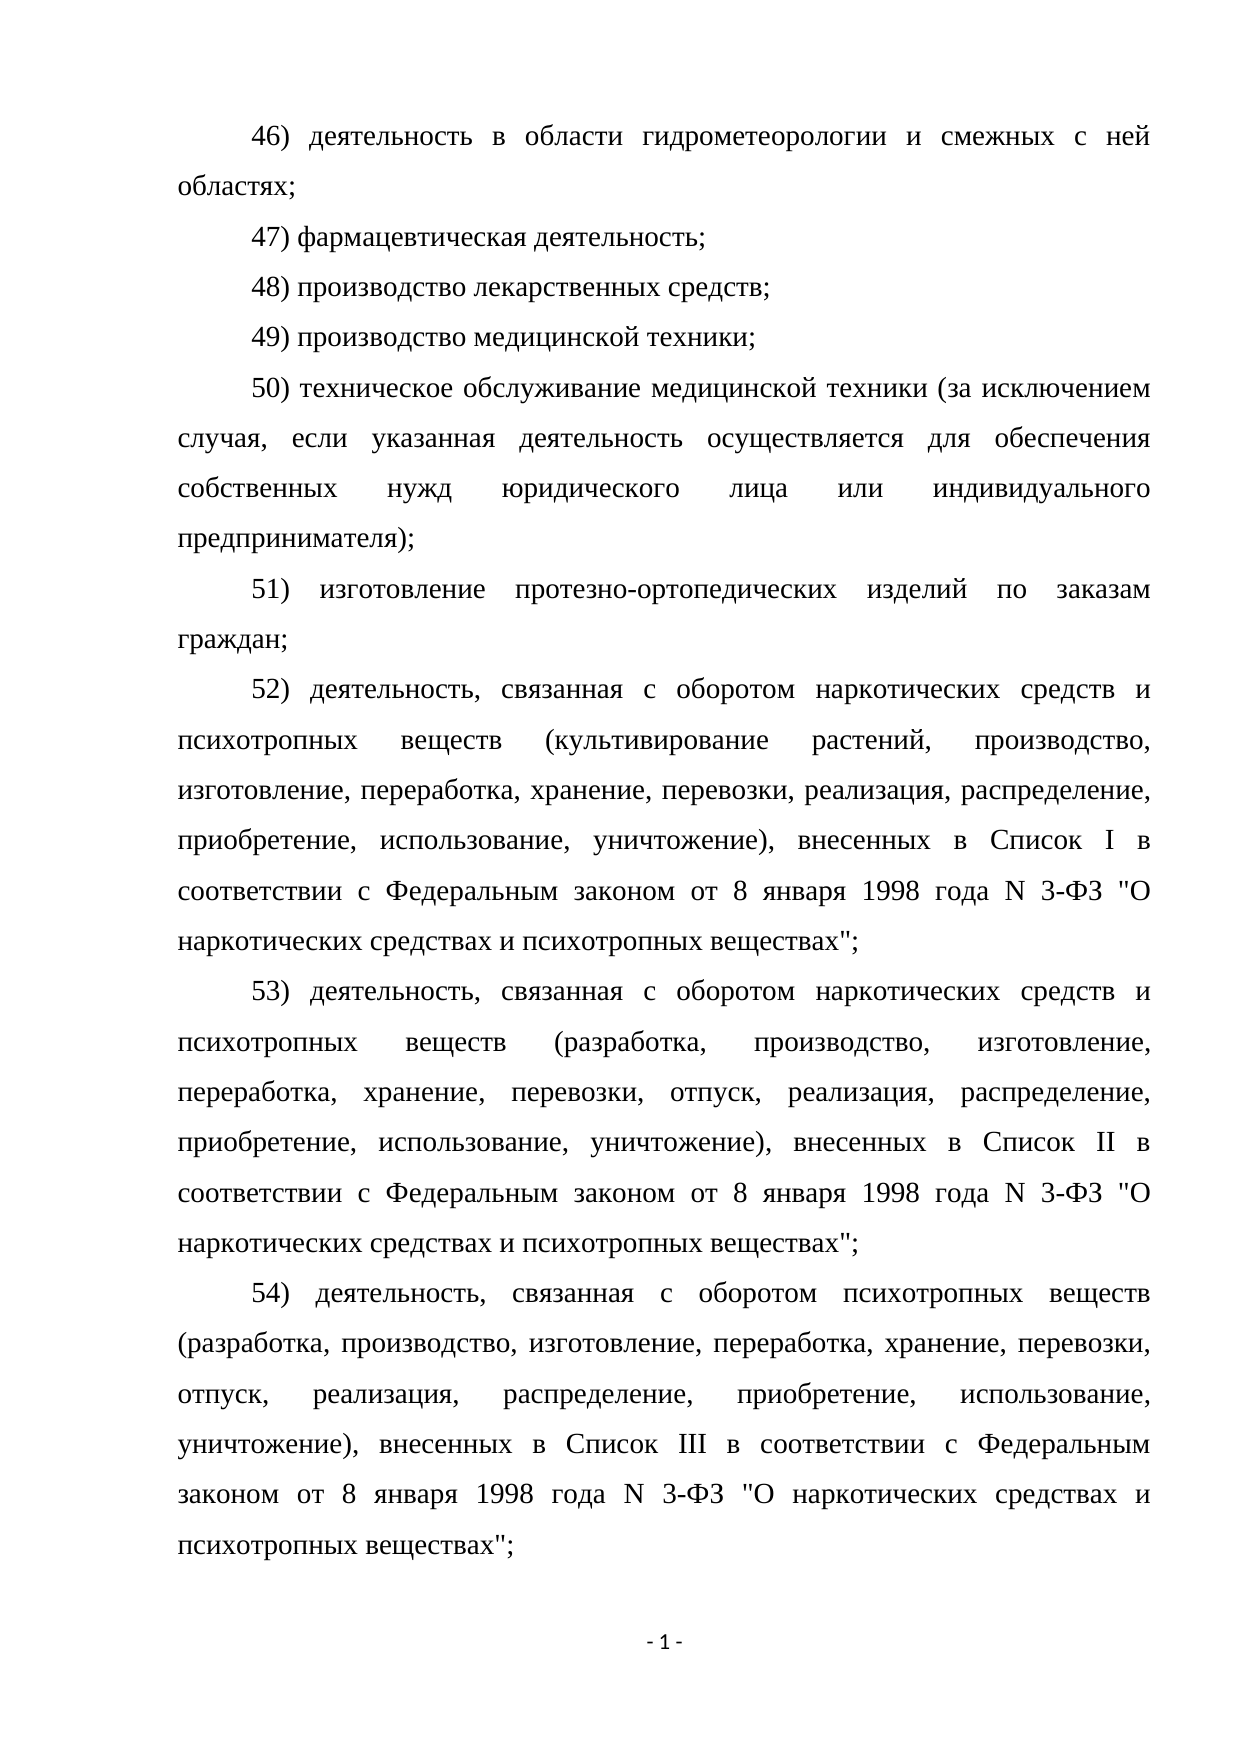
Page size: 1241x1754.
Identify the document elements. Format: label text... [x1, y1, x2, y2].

text 46) деятельность в области гидрометеорологии и смежных с ней областях; [177, 118, 1152, 202]
text 50) техническое обслуживание медицинской техники (за исключением случая, если указанная деятельность осуществляется для обеспечения собственных нужд юридического лица или индивидуального предпринимателя); [177, 370, 1152, 554]
text 51) изготовление протезно-ортопедических изделий по заказам граждан; [177, 571, 1152, 655]
text 54) деятельность, связанная с оборотом психотропных веществ (разработка, производство, изготовление, переработка, хранение, перевозки, отпуск, реализация, распределение, приобретение, использование, уничтожение), внесенных в Список III в соответствии с Федеральным законом от 8 января 1998 года N 3-ФЗ "О наркотических средствах и психотропных веществах"; [177, 1275, 1152, 1560]
text 53) деятельность, связанная с оборотом наркотических средств и психотропных веществ (разработка, производство, изготовление, переработка, хранение, перевозки, отпуск, реализация, распределение, приобретение, использование, уничтожение), внесенных в Список II в соответствии с Федеральным законом от 8 января 1998 года N 3-ФЗ "О наркотических средствах и психотропных веществах"; [177, 973, 1152, 1258]
text 52) деятельность, связанная с оборотом наркотических средств и психотропных веществ (культивирование растений, производство, изготовление, переработка, хранение, перевозки, реализация, распределение, приобретение, использование, уничтожение), внесенных в Список I в соответствии с Федеральным законом от 8 января 1998 года N 3-ФЗ "О наркотических средствах и психотропных веществах"; [177, 672, 1152, 957]
text 47) фармацевтическая деятельность; [177, 219, 1152, 252]
text 49) производство медицинской техники; [177, 319, 1152, 353]
text 48) производство лекарственных средств; [177, 269, 1152, 303]
